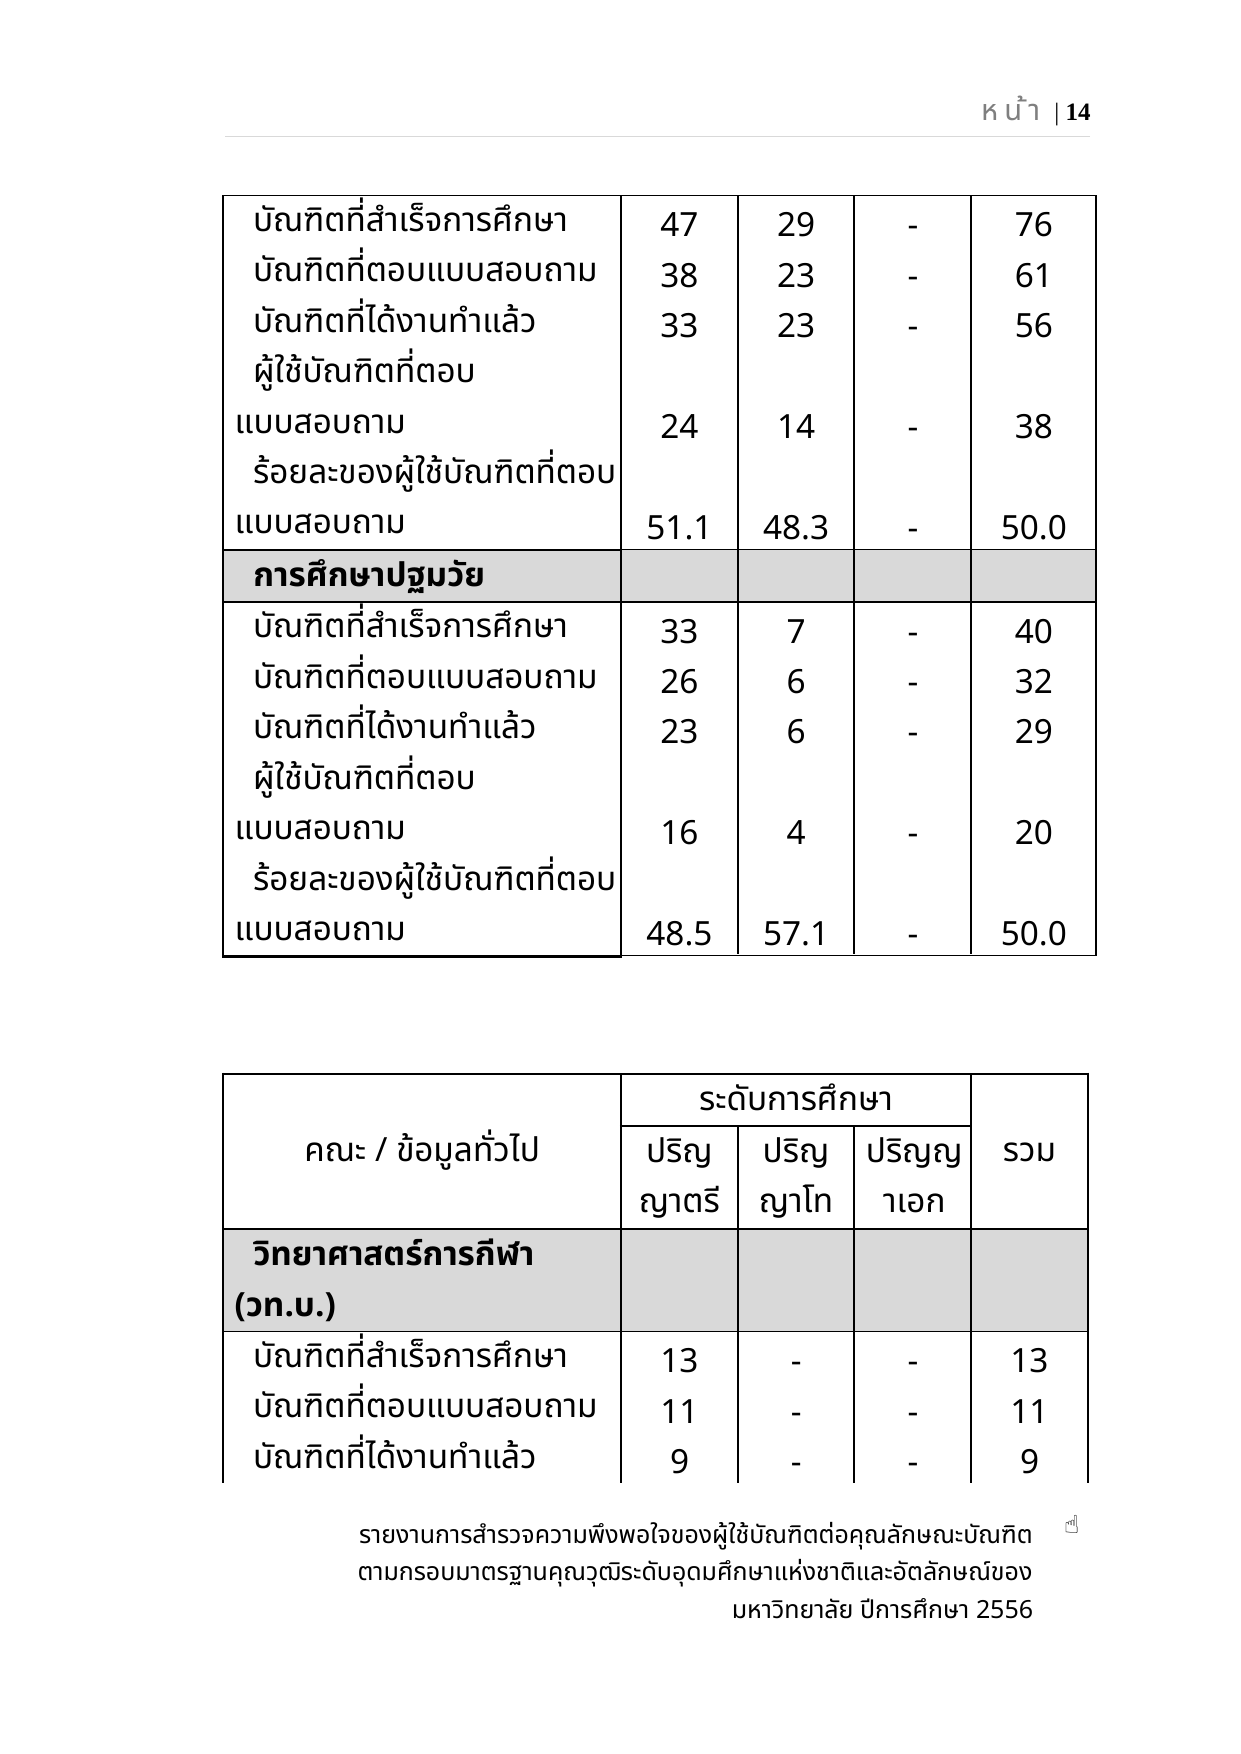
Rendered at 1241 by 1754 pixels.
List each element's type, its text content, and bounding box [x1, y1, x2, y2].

table_cell - [739, 1433, 853, 1483]
table_cell 48.5 [622, 855, 738, 955]
table_cell - [855, 1332, 970, 1382]
table_cell [972, 550, 1095, 601]
table_cell [972, 1230, 1087, 1331]
table_cell 9 [972, 1433, 1087, 1483]
table_cell 32 [972, 653, 1095, 703]
table_cell 50.0 [971, 855, 1095, 955]
table_cell - [739, 1383, 853, 1433]
table_cell 13 [972, 1332, 1087, 1382]
table_cell 40 [972, 603, 1095, 653]
table_cell 38 [622, 246, 737, 297]
table_cell [739, 550, 853, 601]
table_cell 56 [972, 297, 1095, 347]
table_cell [855, 550, 970, 601]
table_cell 23 [622, 703, 737, 754]
table_cell 7 [739, 603, 853, 653]
table_cell 33 [622, 603, 737, 653]
table_cell - [854, 855, 971, 955]
table_cell บัณฑิตที่ได้งานทำแล้ว [224, 703, 620, 754]
table_cell 48.3 [739, 448, 853, 549]
table_cell 29 [739, 196, 853, 246]
table_cell [739, 1230, 853, 1331]
table_cell 24 [622, 347, 737, 448]
table_cell 29 [972, 703, 1095, 754]
table_cell 6 [739, 653, 853, 703]
table_cell - [739, 1332, 853, 1382]
table_cell 23 [739, 297, 853, 347]
table_cell บัณฑิตที่ได้งานทำแล้ว [224, 297, 620, 347]
table_cell - [855, 703, 970, 754]
table_cell บัณฑิตที่สำเร็จการศึกษา [224, 1332, 620, 1382]
table_cell - [855, 1383, 970, 1433]
table_cell 57.1 [738, 855, 854, 955]
table_cell บัณฑิตที่สำเร็จการศึกษา [224, 603, 620, 653]
table_cell ผู้ใช้บัณฑิตที่ตอบแบบสอบถาม [224, 754, 620, 854]
table_cell 50.0 [972, 448, 1095, 549]
table_cell 20 [972, 754, 1095, 854]
table_cell - [855, 448, 970, 549]
table_cell วิทยาศาสตร์การกีฬา (วท.บ.) [224, 1230, 620, 1331]
table_cell บัณฑิตที่สำเร็จการศึกษา [224, 196, 620, 246]
table_cell 23 [739, 246, 853, 297]
table_cell ร้อยละของผู้ใช้บัณฑิตที่ตอบแบบสอบถาม [224, 855, 620, 955]
table_cell 61 [972, 246, 1095, 297]
table_cell - [855, 246, 970, 297]
table_cell - [855, 653, 970, 703]
table_cell - [855, 297, 970, 347]
table_cell [622, 1230, 737, 1331]
table_cell [622, 550, 737, 601]
table_cell บัณฑิตที่ตอบแบบสอบถาม [224, 246, 620, 297]
table_cell - [855, 196, 970, 246]
table_cell การศึกษาปฐมวัย [224, 551, 620, 601]
table_cell ร้อยละของผู้ใช้บัณฑิตที่ตอบแบบสอบถาม [224, 448, 620, 549]
table_header ระดับการศึกษา [622, 1075, 970, 1125]
table_cell - [855, 754, 970, 854]
table_cell ปริญญาโท [739, 1127, 853, 1228]
table_cell ปริญญาเอก [855, 1127, 970, 1228]
table_cell 4 [739, 754, 853, 854]
table_cell 76 [972, 196, 1095, 246]
table_cell - [855, 1433, 970, 1483]
table_cell ผู้ใช้บัณฑิตที่ตอบแบบสอบถาม [224, 347, 620, 448]
table_cell 13 [622, 1332, 737, 1382]
table_cell 11 [972, 1383, 1087, 1433]
table_cell บัณฑิตที่ตอบแบบสอบถาม [224, 653, 620, 703]
table_cell 38 [972, 347, 1095, 448]
table_cell ปริญญาตรี [622, 1127, 737, 1228]
table_cell 47 [622, 196, 737, 246]
table_header คณะ / ข้อมูลทั่วไป [224, 1075, 620, 1228]
table_cell 14 [739, 347, 853, 448]
table_cell บัณฑิตที่ได้งานทำแล้ว [224, 1433, 620, 1483]
table_cell บัณฑิตที่ตอบแบบสอบถาม [224, 1383, 620, 1433]
table_cell 33 [622, 297, 737, 347]
table_cell 6 [739, 703, 853, 754]
table_cell 51.1 [622, 448, 737, 549]
table_cell 9 [622, 1433, 737, 1483]
table_cell 26 [622, 653, 737, 703]
table_cell 11 [622, 1383, 737, 1433]
table_cell - [855, 603, 970, 653]
table_cell [855, 1230, 970, 1331]
table_header รวม [972, 1075, 1087, 1228]
table_cell 16 [622, 754, 737, 854]
table_cell - [855, 347, 970, 448]
